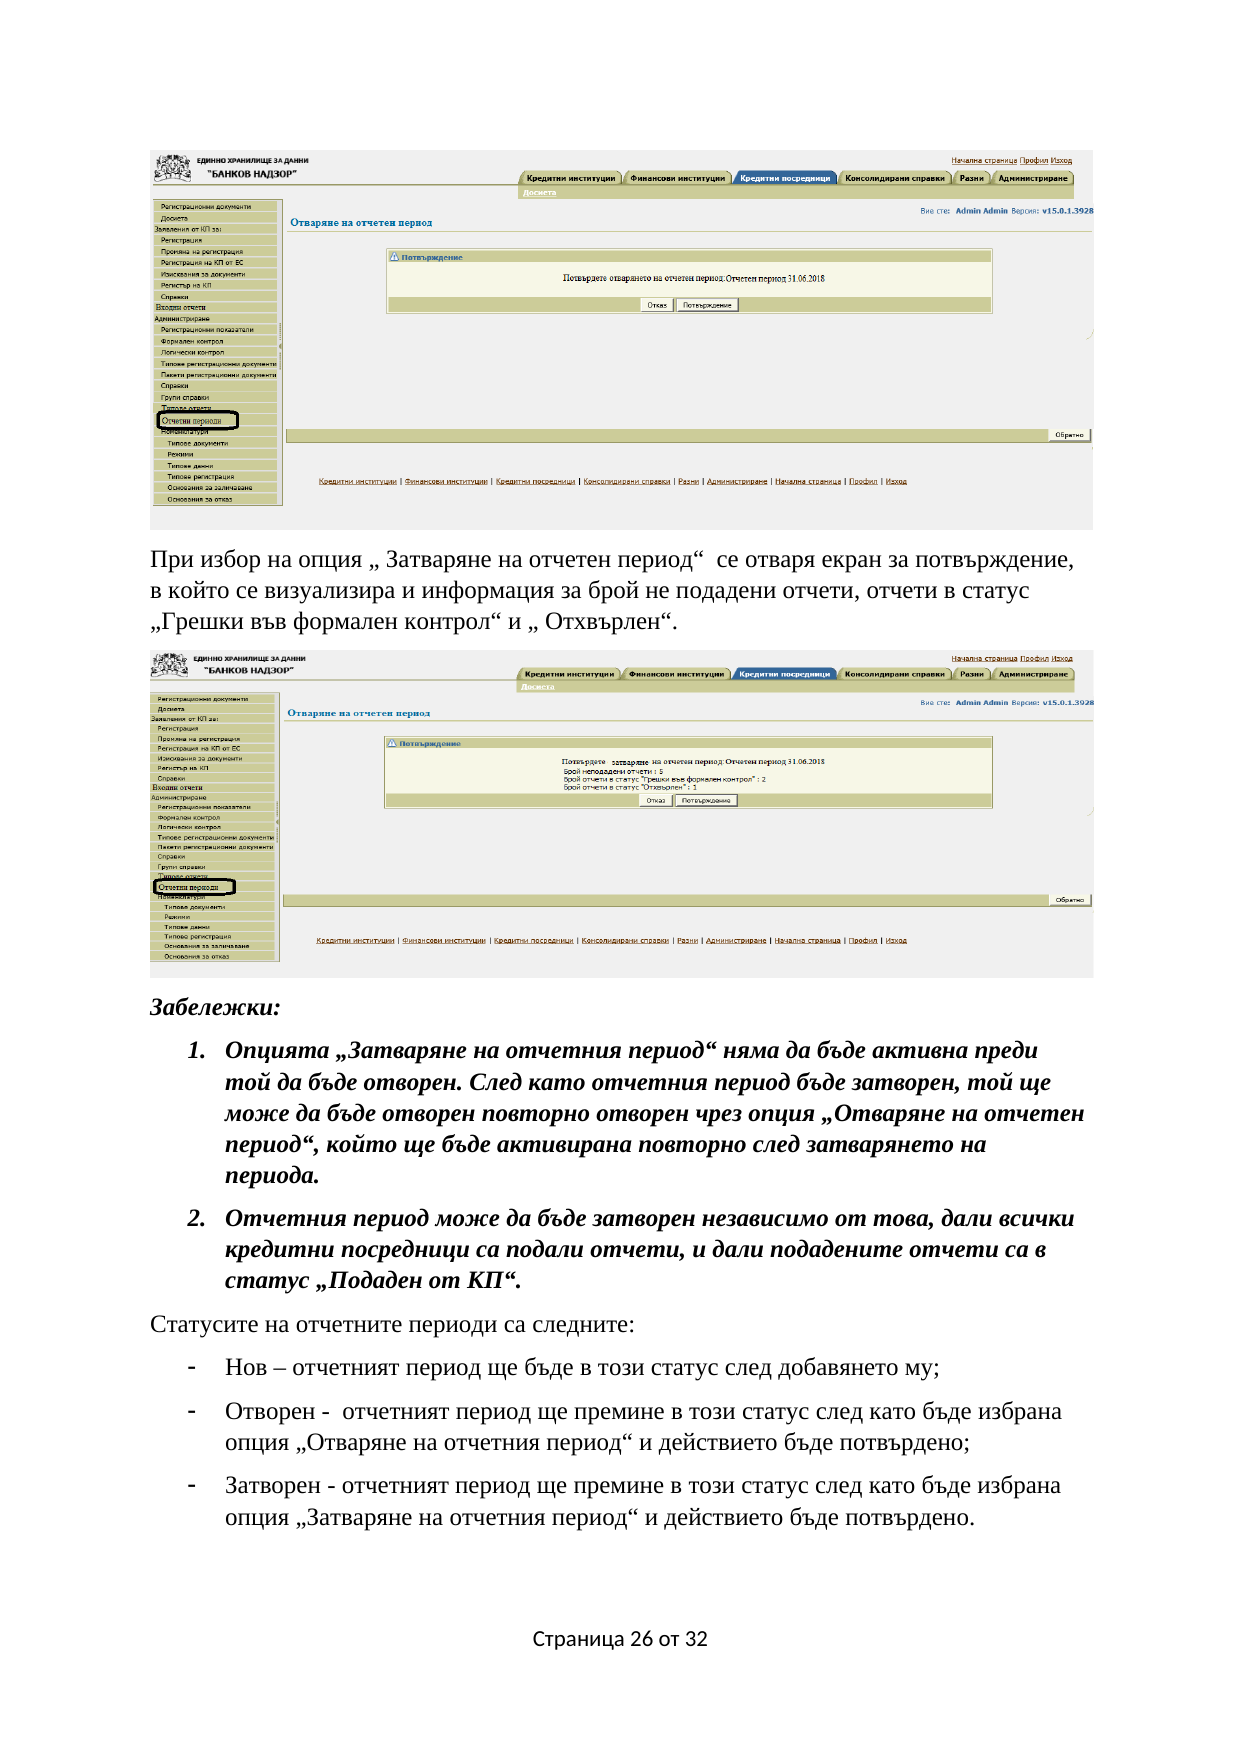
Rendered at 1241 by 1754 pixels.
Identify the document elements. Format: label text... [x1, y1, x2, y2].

list Опцията „Затваряне на отчетния период“ няма да бъде активна преди той да бъде отворен. След като отчетния период бъде затворен, той ще може да бъде отворен повторно отворен чрез опция „Отваряне на отчетен период“, който ще бъде активирана повторно след затварянето на периода. [187, 1036, 1090, 1188]
picture [150, 150, 1094, 530]
list Отворен - отчетният период ще премине в този статус след като бъде избрана опция „Отваряне на отчетния период“ и действието бъде потвърдено; [187, 1396, 1090, 1456]
text Статусите на отчетните периоди са следните: [150, 1309, 1090, 1338]
text Забележки: [150, 992, 1090, 1021]
picture [150, 650, 1094, 978]
list Отчетния период може да бъде затворен независимо от това, дали всички кредитни посредници са подали отчети, и дали подадените отчети са в статус „Подаден от КП“. [187, 1203, 1090, 1294]
list Нов – отчетният период ще бъде в този статус след добавянето му; [187, 1352, 1090, 1381]
text При избор на опция „ Затваряне на отчетен период“ се отваря екран за потвърждение, в който се визуализира и информация за брой не подадени отчети, отчети в статус „Грешки във формален контрол“ и „ Отхвърлен“. [150, 544, 1090, 635]
list Затворен - отчетният период ще премине в този статус след като бъде избрана опция „Затваряне на отчетния период“ и действието бъде потвърдено. [187, 1471, 1090, 1530]
